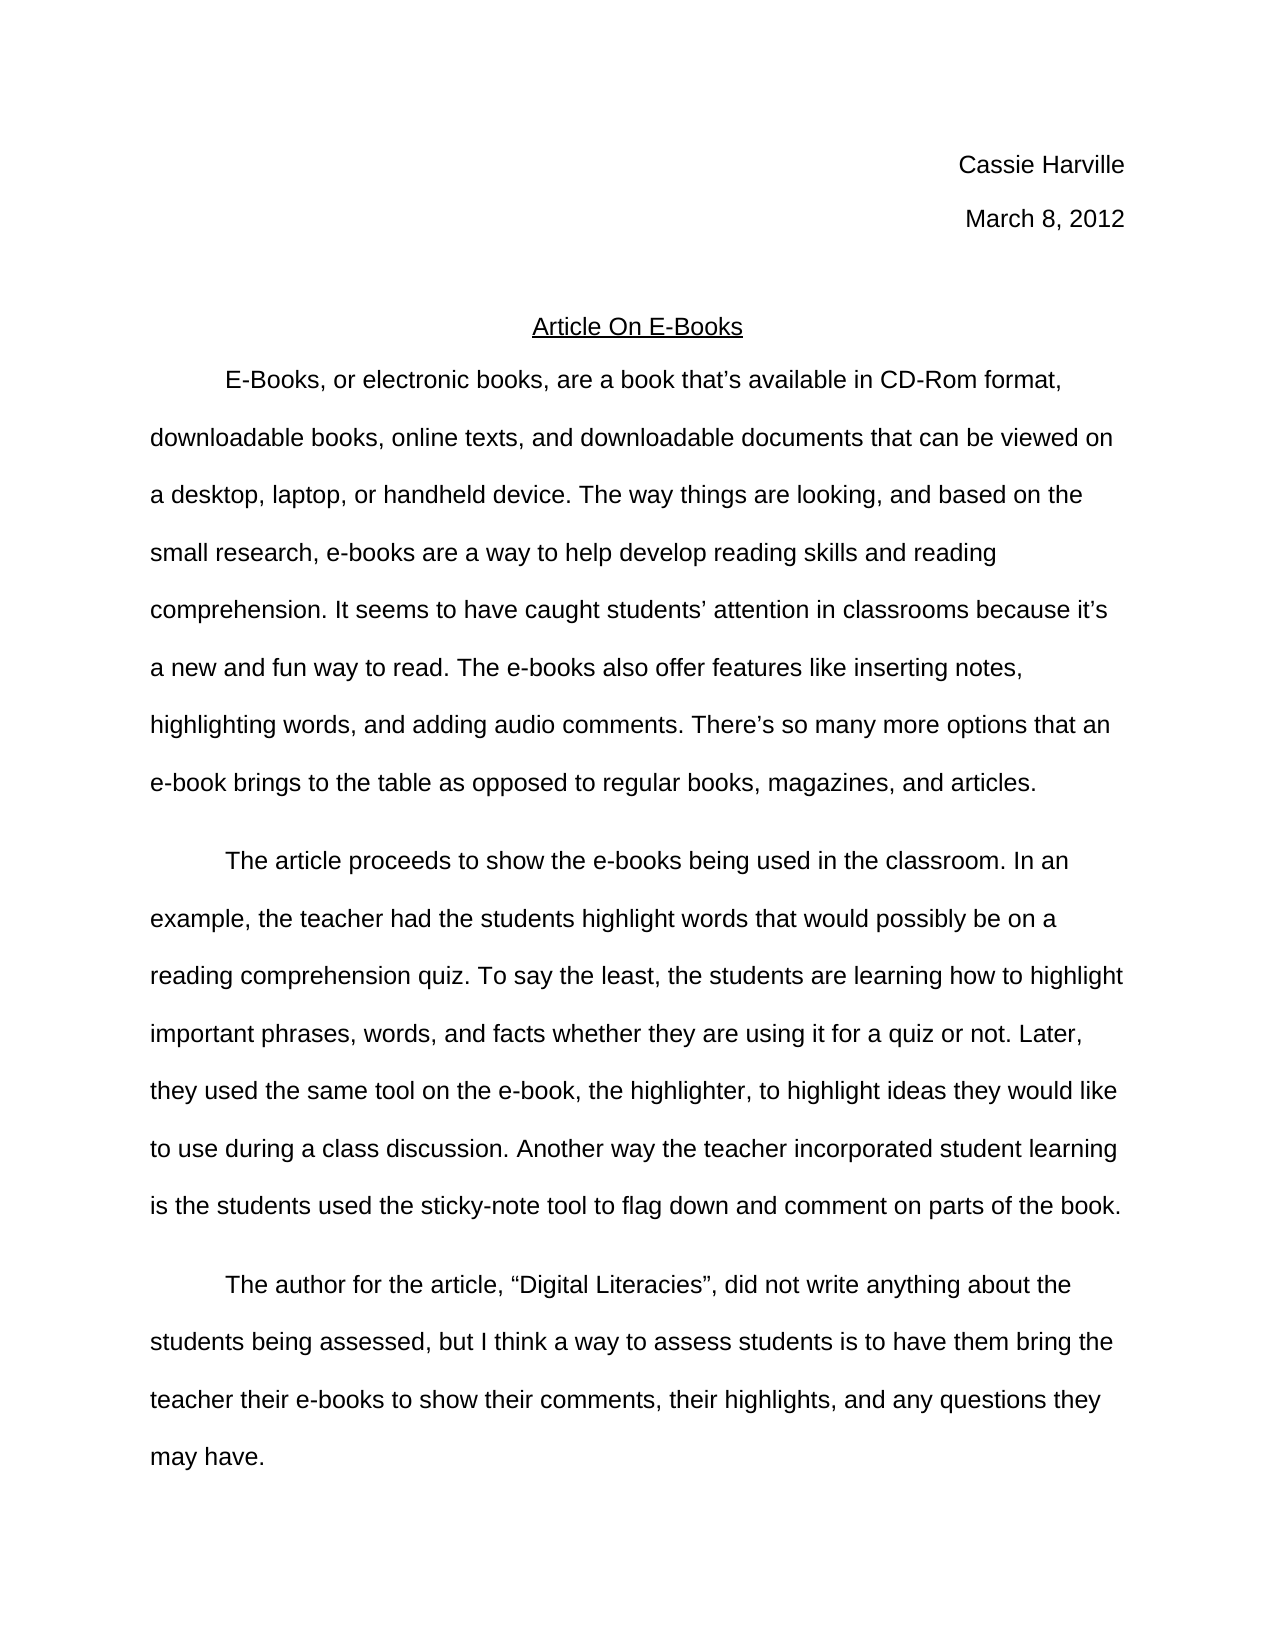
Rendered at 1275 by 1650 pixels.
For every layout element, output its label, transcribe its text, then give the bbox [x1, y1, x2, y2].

text March 8, 2012 [150, 204, 1125, 233]
text Cassie Harville [150, 150, 1125, 179]
text The article proceeds to show the e-books being used in the classroom. In an example, the teacher had the students highlight words that would possibly be on a reading comprehension quiz. To say the least, the students are learning how to highlight important phrases, words, and facts whether they are using it for a quiz or not. Later, they used the same tool on the e-book, the highlighter, to highlight ideas they would like to use during a class discussion. Another way the teacher incorporated student learning is the students used the sticky-note tool to flag down and comment on parts of the book. [150, 846, 1125, 1220]
text The author for the article, “Digital Literacies”, did not write anything about the students being assessed, but I think a way to assess students is to have them bring the teacher their e-books to show their comments, their highlights, and any questions they may have. [150, 1269, 1125, 1471]
text E-Books, or electronic books, are a book that’s available in CD-Rom format, downloadable books, online texts, and downloadable documents that can be viewed on a desktop, laptop, or handheld device. The way things are looking, and based on the small research, e-books are a way to help develop reading skills and reading comprehension. It seems to have caught students’ attention in classrooms because it’s a new and fun way to read. The e-books also offer features like inserting notes, highlighting words, and adding audio comments. There’s so many more options that an e-book brings to the table as opposed to regular books, magazines, and articles. [150, 365, 1125, 797]
text Article On E-Books [150, 312, 1125, 340]
